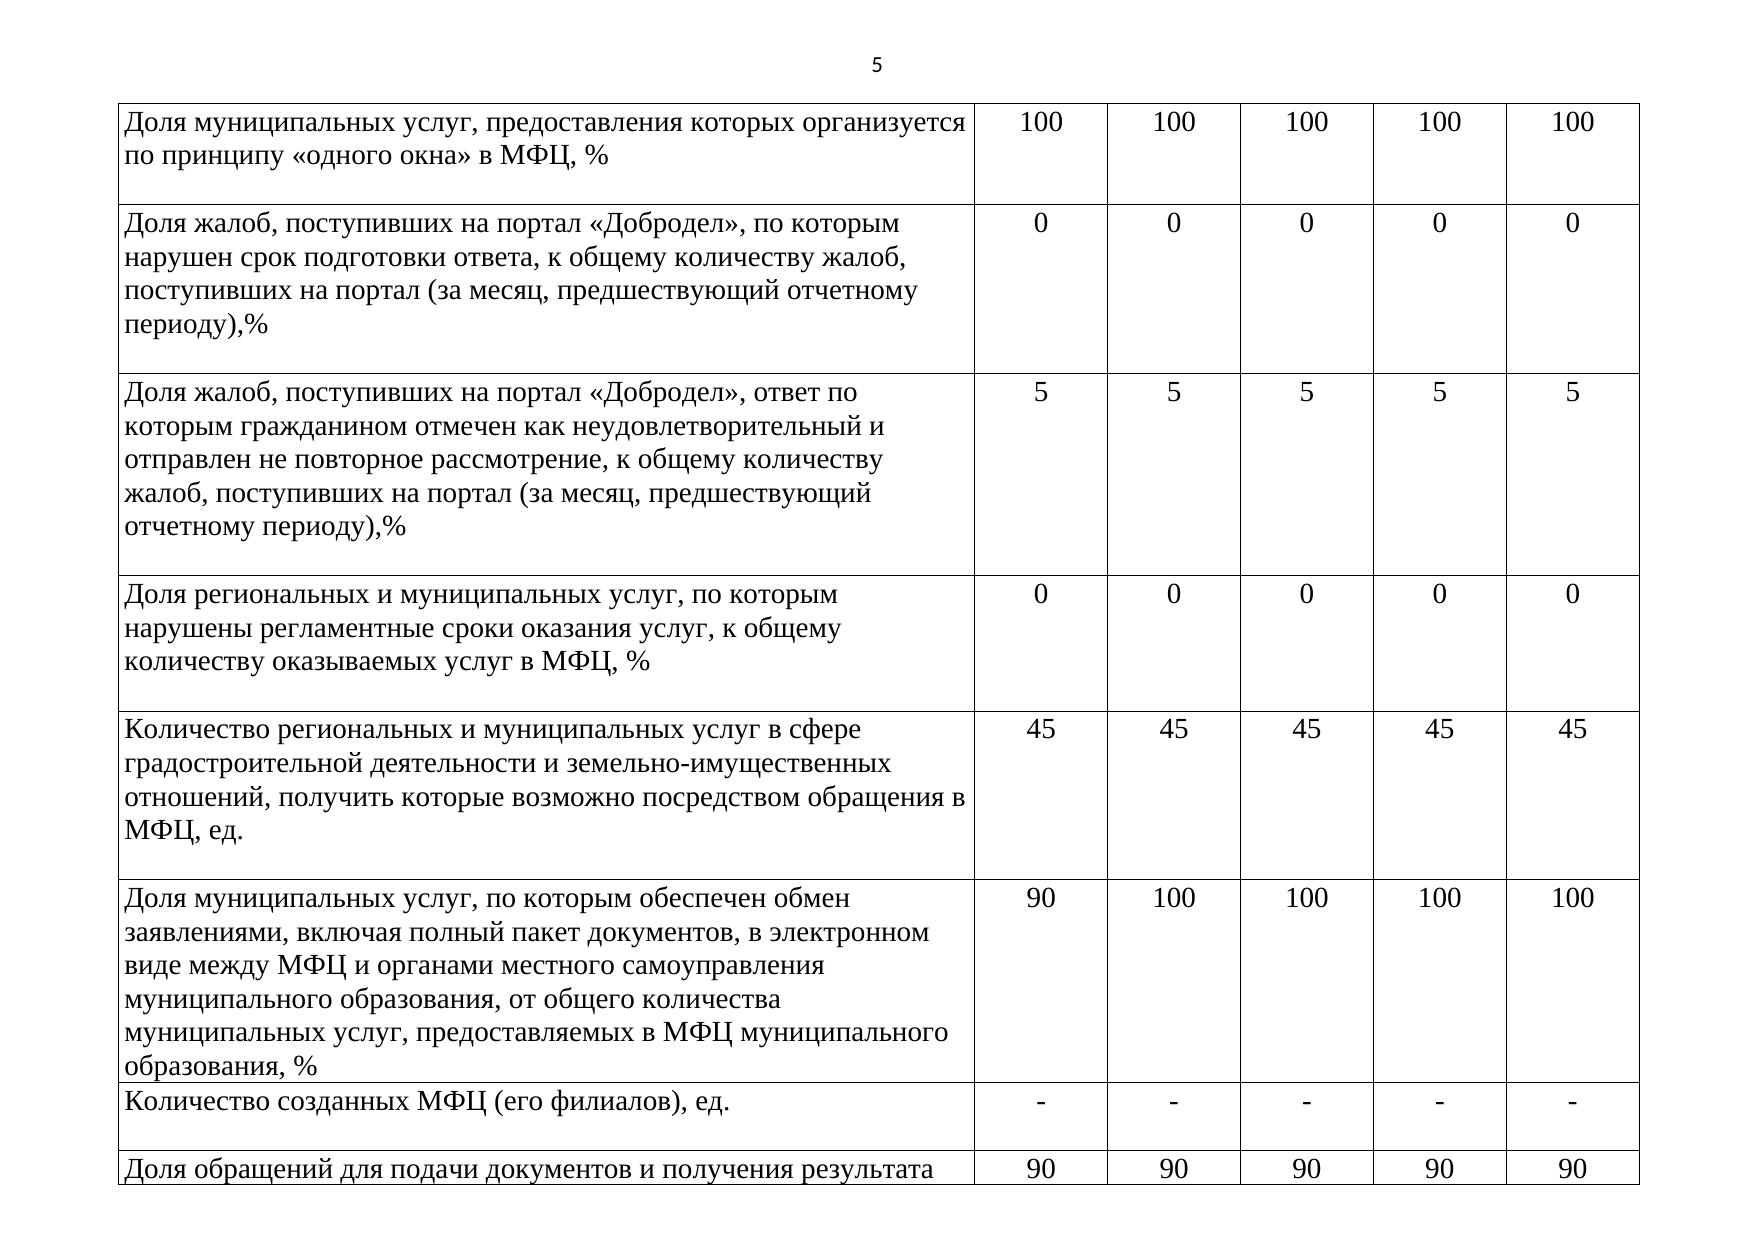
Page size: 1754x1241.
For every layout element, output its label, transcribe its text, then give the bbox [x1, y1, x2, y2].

table_cell 0 [975, 205, 1107, 373]
table_cell 5 [1241, 374, 1373, 575]
table_cell 45 [1108, 712, 1240, 879]
table_cell 45 [1241, 712, 1373, 879]
table_cell 0 [1507, 205, 1639, 373]
table_cell 90 [1374, 1151, 1506, 1184]
table_cell - [1374, 1083, 1506, 1150]
table_cell Доля жалоб, поступивших на портал «Добродел», ответ по которым гражданином отмечен как неудовлетворительный и отправлен не повторное рассмотрение, к общему количеству жалоб, поступивших на портал (за месяц, предшествующий отчетному периоду),% [119, 374, 974, 575]
table_cell Доля муниципальных услуг, по которым обеспечен обмен заявлениями, включая полный пакет документов, в электронном виде между МФЦ и органами местного самоуправления муниципального образования, от общего количества муниципальных услуг, предоставляемых в МФЦ муниципального образования, % [119, 880, 974, 1082]
table_cell 100 [1241, 104, 1373, 204]
table_cell 45 [975, 712, 1107, 879]
table_cell 0 [975, 576, 1107, 711]
table_cell 0 [1108, 576, 1240, 711]
table_cell Количество созданных МФЦ (его филиалов), ед. [119, 1083, 974, 1150]
table_cell Доля муниципальных услуг, предоставления которых организуется по принципу «одного окна» в МФЦ, % [119, 104, 974, 204]
table_cell 5 [975, 374, 1107, 575]
table_cell Количество региональных и муниципальных услуг в сфере градостроительной деятельности и земельно-имущественных отношений, получить которые возможно посредством обращения в МФЦ, ед. [119, 712, 974, 879]
table_cell 90 [975, 1151, 1107, 1184]
table_cell 100 [1507, 880, 1639, 1082]
table_cell 0 [1507, 576, 1639, 711]
table_cell - [1241, 1083, 1373, 1150]
table_cell 45 [1374, 712, 1506, 879]
table_cell 100 [1108, 104, 1240, 204]
table_cell 100 [1108, 880, 1240, 1082]
table_cell 0 [1241, 205, 1373, 373]
table_cell - [1507, 1083, 1639, 1150]
table_cell - [1108, 1083, 1240, 1150]
table_cell 0 [1241, 576, 1373, 711]
table_cell 100 [975, 104, 1107, 204]
table_cell 100 [1241, 880, 1373, 1082]
table_cell 0 [1374, 576, 1506, 711]
table_cell 45 [1507, 712, 1639, 879]
table_cell 90 [1507, 1151, 1639, 1184]
table_cell 90 [1108, 1151, 1240, 1184]
table_cell Доля региональных и муниципальных услуг, по которым нарушены регламентные сроки оказания услуг, к общему количеству оказываемых услуг в МФЦ, % [119, 576, 974, 711]
table_cell 100 [1374, 104, 1506, 204]
table_cell 5 [1374, 374, 1506, 575]
table_cell Доля жалоб, поступивших на портал «Добродел», по которым нарушен срок подготовки ответа, к общему количеству жалоб, поступивших на портал (за месяц, предшествующий отчетному периоду),% [119, 205, 974, 373]
table_cell 5 [1507, 374, 1639, 575]
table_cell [119, 1151, 974, 1184]
table_cell 5 [1108, 374, 1240, 575]
table_cell 0 [1374, 205, 1506, 373]
table_cell 90 [1241, 1151, 1373, 1184]
table_cell - [975, 1083, 1107, 1150]
table_cell 100 [1507, 104, 1639, 204]
table_cell 100 [1374, 880, 1506, 1082]
table_cell 0 [1108, 205, 1240, 373]
table_cell 90 [975, 880, 1107, 1082]
